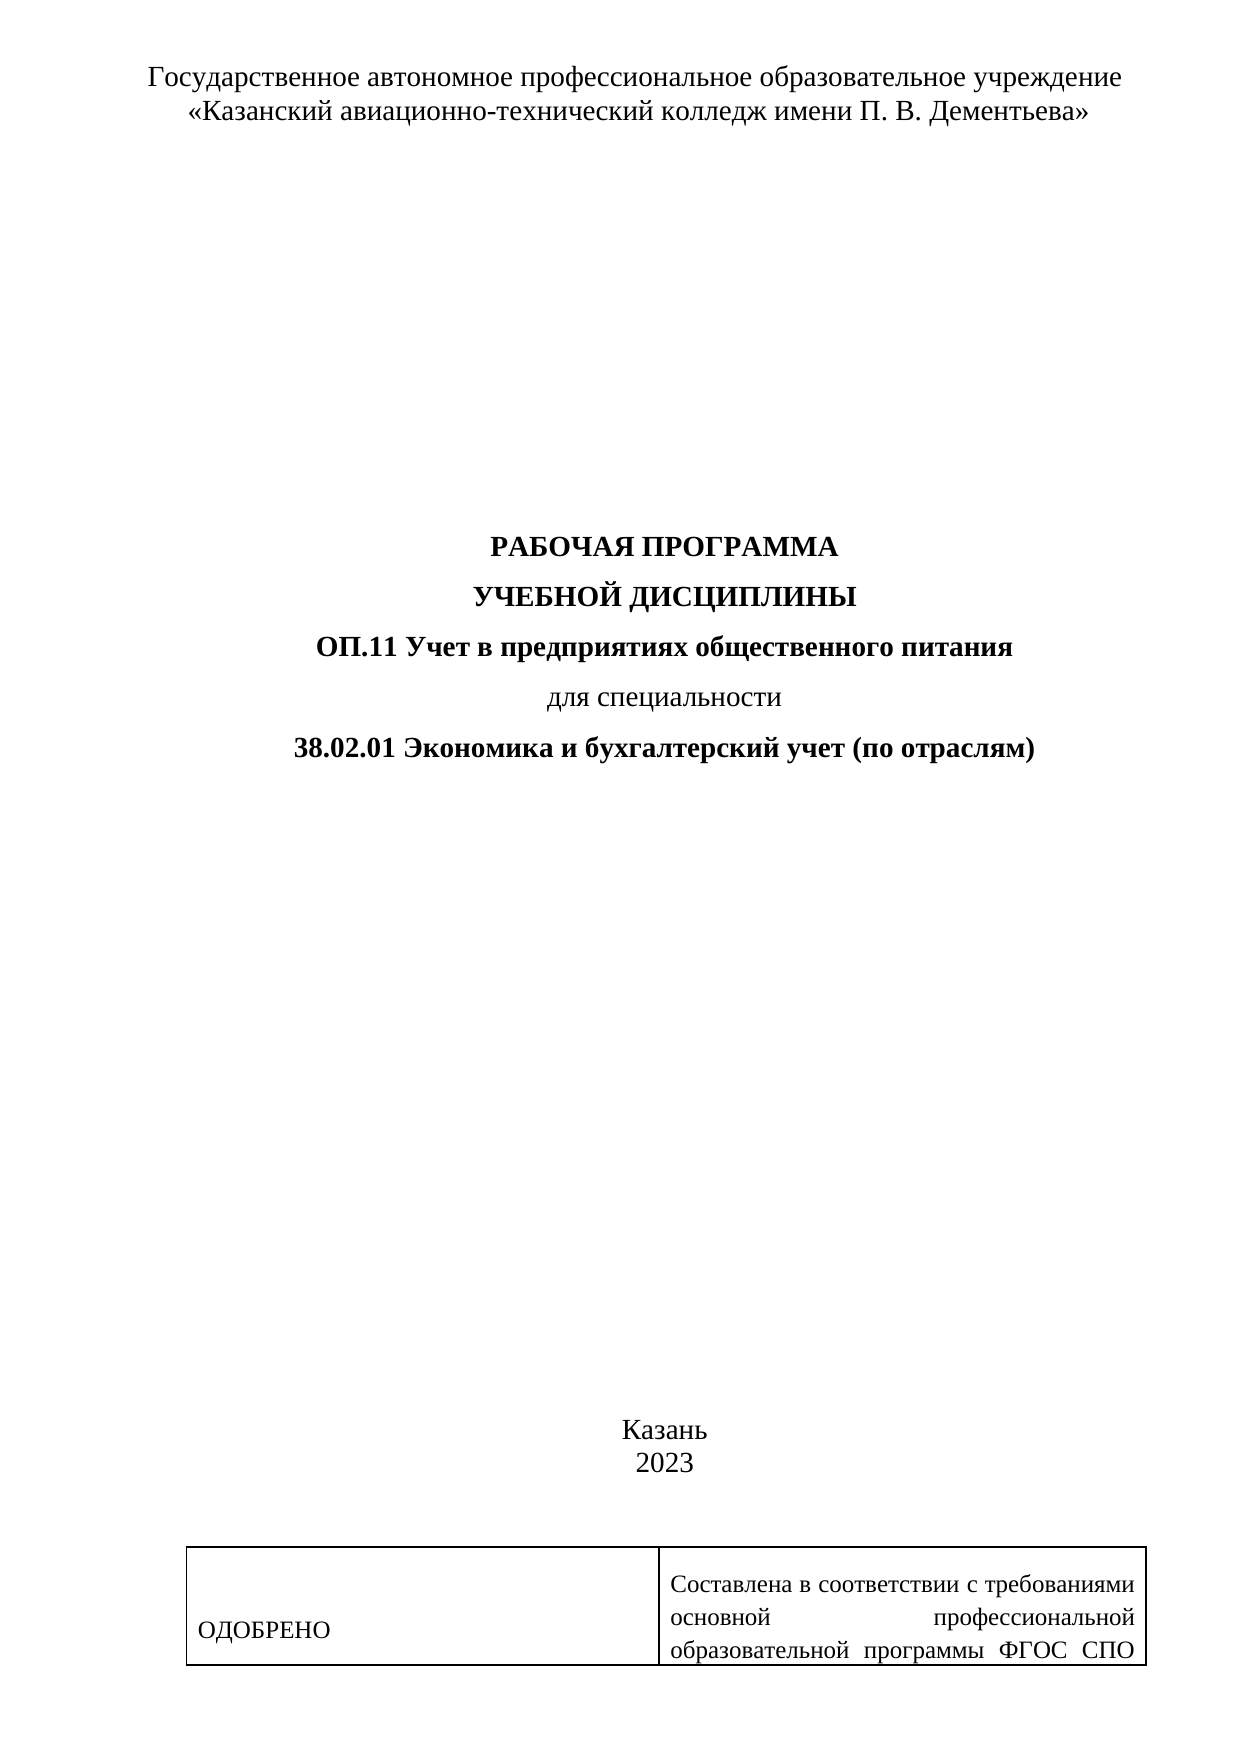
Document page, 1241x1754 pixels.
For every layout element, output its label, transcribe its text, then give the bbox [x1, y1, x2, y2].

text Государственное автономное профессиональное образовательное учреждение [118, 59, 1152, 93]
text Рабочая ПРОГРАММа [177, 529, 1152, 562]
text 38.02.01 Экономика и бухгалтерский учет (по отраслям) [177, 730, 1152, 763]
text «Казанский авиационно-технический колледж имени П. В. Дементьева» [118, 93, 1152, 126]
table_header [660, 1548, 1145, 1664]
text Казань [177, 1412, 1152, 1446]
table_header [187, 1548, 658, 1664]
text 2023 [177, 1446, 1152, 1479]
text ОП.11 Учет в предприятиях общественного питания [177, 629, 1152, 663]
text для специальности [177, 679, 1152, 713]
text УЧЕБНОЙ ДИСЦИПЛИНЫ [177, 579, 1152, 612]
